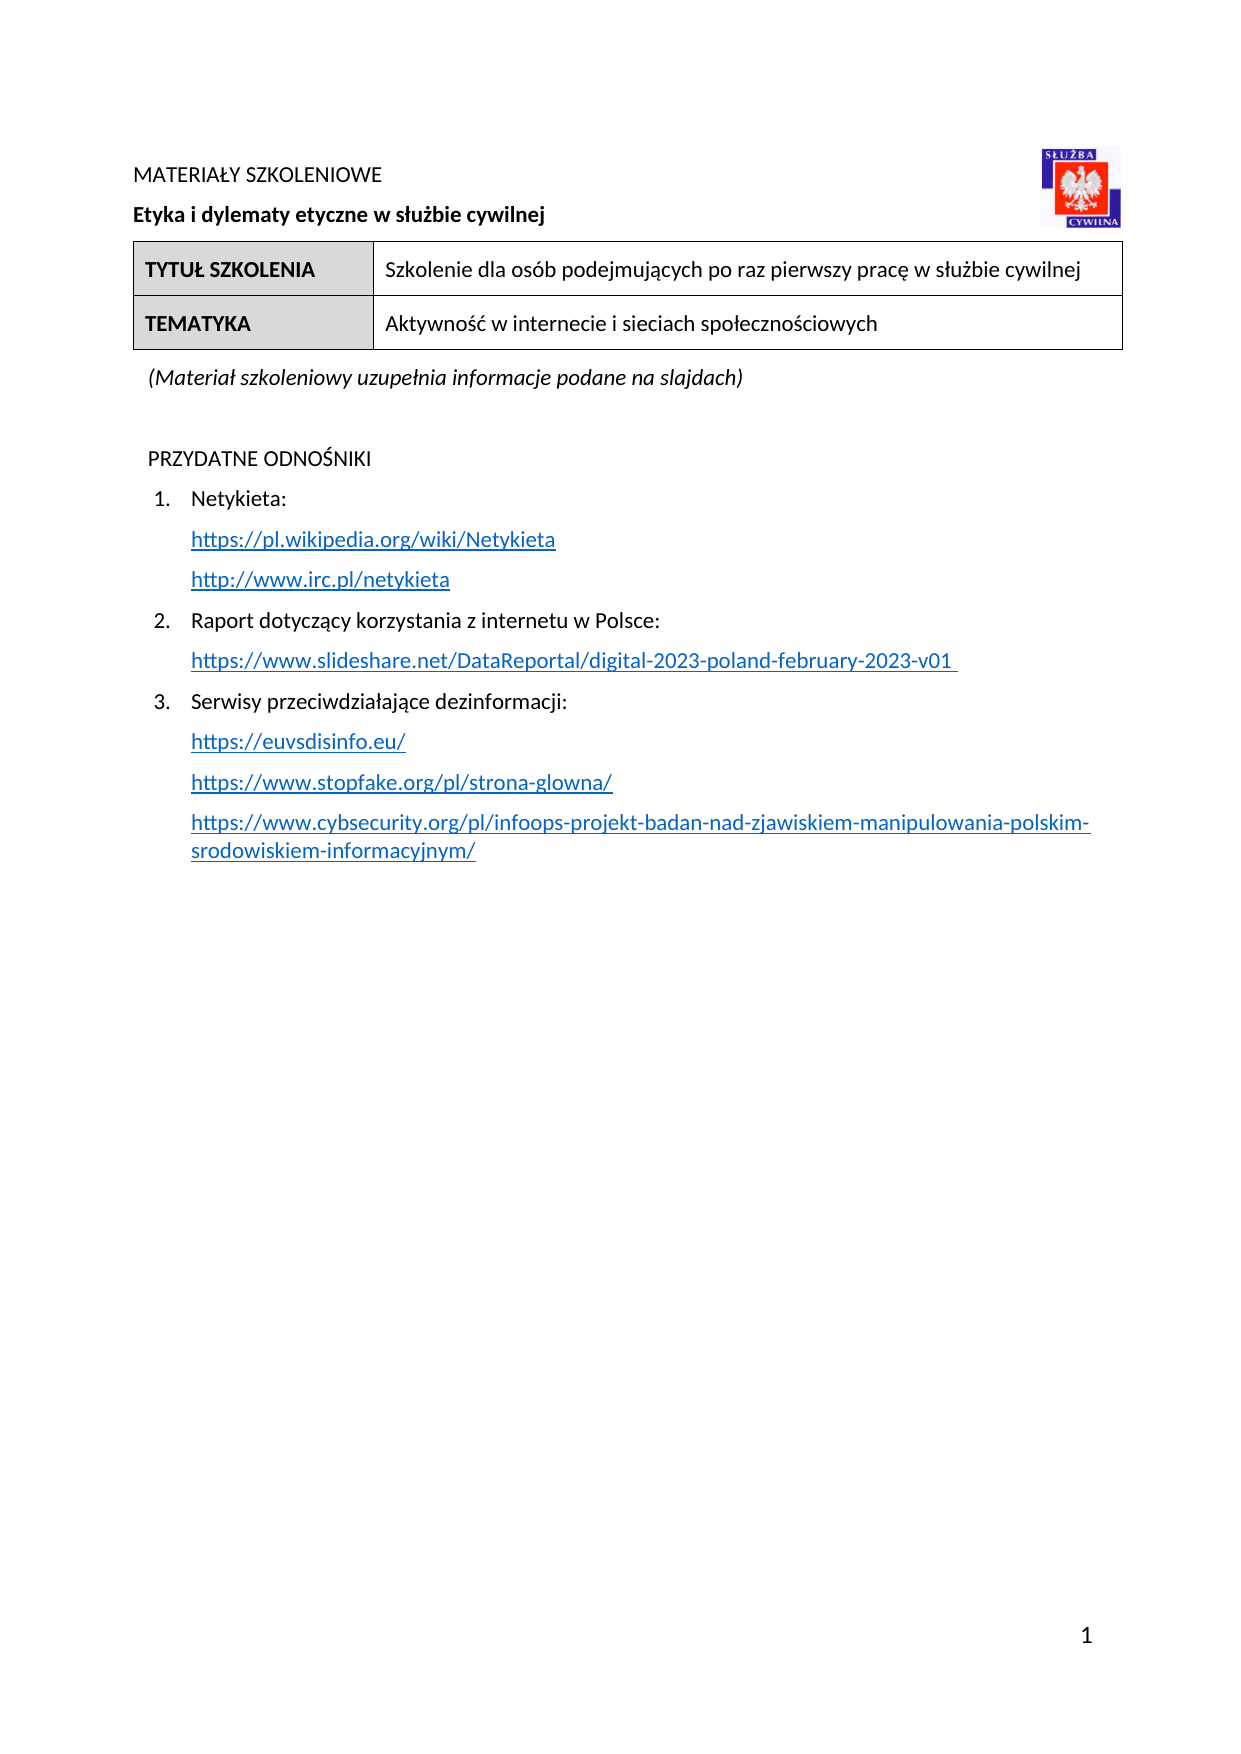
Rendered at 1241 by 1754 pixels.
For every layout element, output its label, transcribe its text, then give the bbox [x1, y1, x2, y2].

list https://www.slideshare.net/DataReportal/digital-2023-poland-february-2023-v01 [191, 646, 1093, 674]
table_cell Aktywność w internecie i sieciach społecznościowych [374, 296, 1122, 349]
list http://www.irc.pl/netykieta [191, 565, 1093, 593]
list https://www.cybsecurity.org/pl/infoops-projekt-badan-nad-zjawiskiem-manipulowania-polskim-srodowiskiem-informacyjnym/ [191, 808, 1093, 864]
list https://euvsdisinfo.eu/ [191, 727, 1093, 756]
picture [1040, 147, 1122, 229]
list Raport dotyczący korzystania z internetu w Polsce: [153, 606, 1093, 634]
table_header Szkolenie dla osób podejmujących po raz pierwszy pracę w służbie cywilnej [374, 242, 1122, 295]
table_header TYTUŁ SZKOLENIA [134, 242, 373, 295]
list https://www.stopfake.org/pl/strona-glowna/ [191, 768, 1093, 796]
list Serwisy przeciwdziałające dezinformacji: [153, 687, 1093, 715]
list https://pl.wikipedia.org/wiki/Netykieta [191, 525, 1093, 553]
list Netykieta: [153, 484, 1093, 512]
text Etyka i dylematy etyczne w służbie cywilnej [133, 201, 1040, 229]
text PRZYDATNE ODNOŚNIKI [148, 444, 1093, 472]
text MATERIAŁY SZKOLENIOWE [133, 160, 1040, 188]
table_cell TEMATYKA [134, 296, 373, 349]
text (Materiał szkoleniowy uzupełnia informacje podane na slajdach) [148, 363, 1093, 391]
